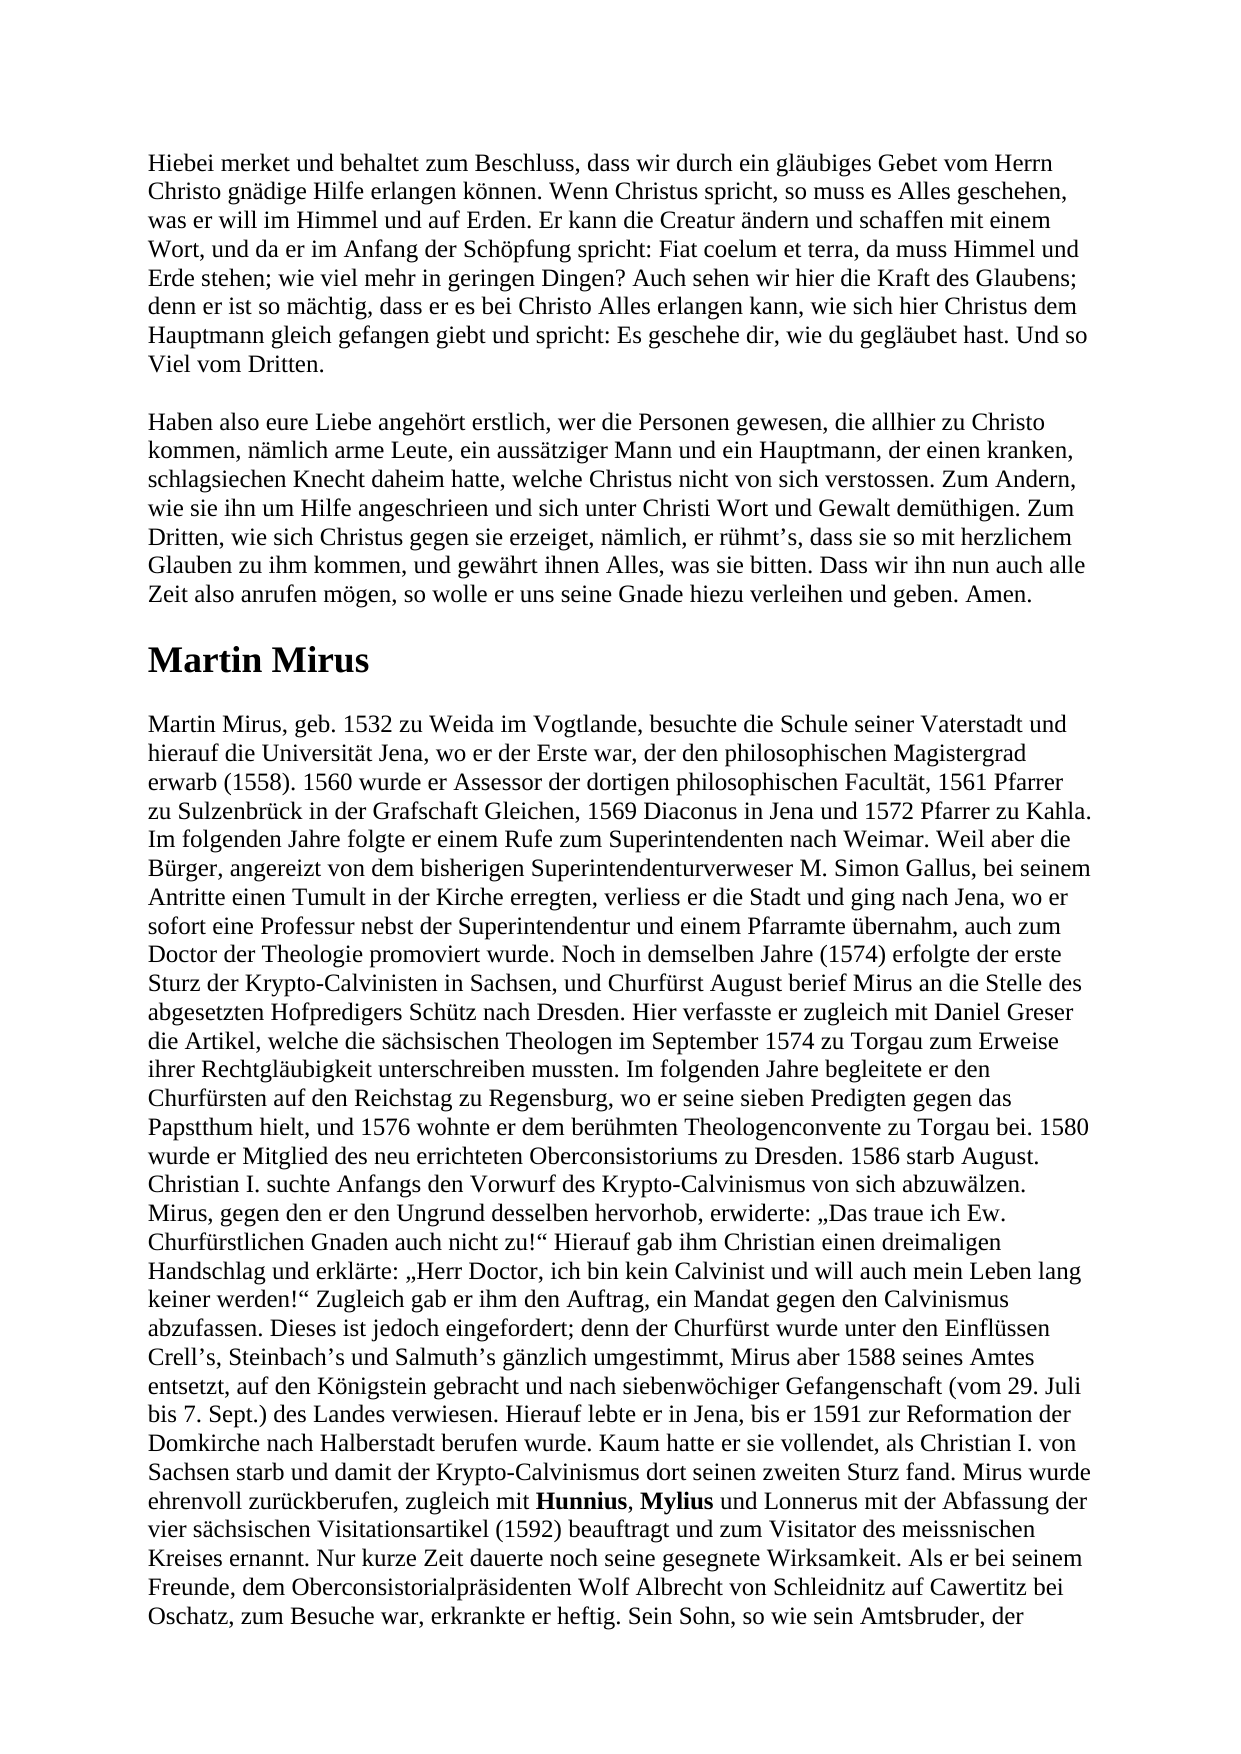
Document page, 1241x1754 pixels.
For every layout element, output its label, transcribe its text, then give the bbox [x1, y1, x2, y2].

text Haben also eure Liebe angehört erstlich, wer die Personen gewesen, die allhier zu Christo kommen, nämlich arme Leute, ein aussätziger Mann und ein Hauptmann, der einen kranken, schlagsiechen Knecht daheim hatte, welche Christus nicht von sich verstossen. Zum Andern, wie sie ihn um Hilfe angeschrieen und sich unter Christi Wort und Gewalt demüthigen. Zum Dritten, wie sich Christus gegen sie erzeiget, nämlich, er rühmt’s, dass sie so mit herzlichem Glauben zu ihm kommen, und gewährt ihnen Alles, was sie bitten. Dass wir ihn nun auch alle Zeit also anrufen mögen, so wolle er uns seine Gnade hiezu verleihen und geben. Amen. [148, 407, 1093, 608]
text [148, 709, 1093, 1629]
subtitle Martin Mirus [148, 637, 1093, 680]
text Hiebei merket und behaltet zum Beschluss, dass wir durch ein gläubiges Gebet vom Herrn Christo gnädige Hilfe erlangen können. Wenn Christus spricht, so muss es Alles geschehen, was er will im Himmel und auf Erden. Er kann die Creatur ändern und schaffen mit einem Wort, und da er im Anfang der Schöpfung spricht: Fiat coelum et terra, da muss Himmel und Erde stehen; wie viel mehr in geringen Dingen? Auch sehen wir hier die Kraft des Glaubens; denn er ist so mächtig, dass er es bei Christo Alles erlangen kann, wie sich hier Christus dem Hauptmann gleich gefangen giebt und spricht: Es geschehe dir, wie du gegläubet hast. Und so Viel vom Dritten. [148, 148, 1093, 378]
